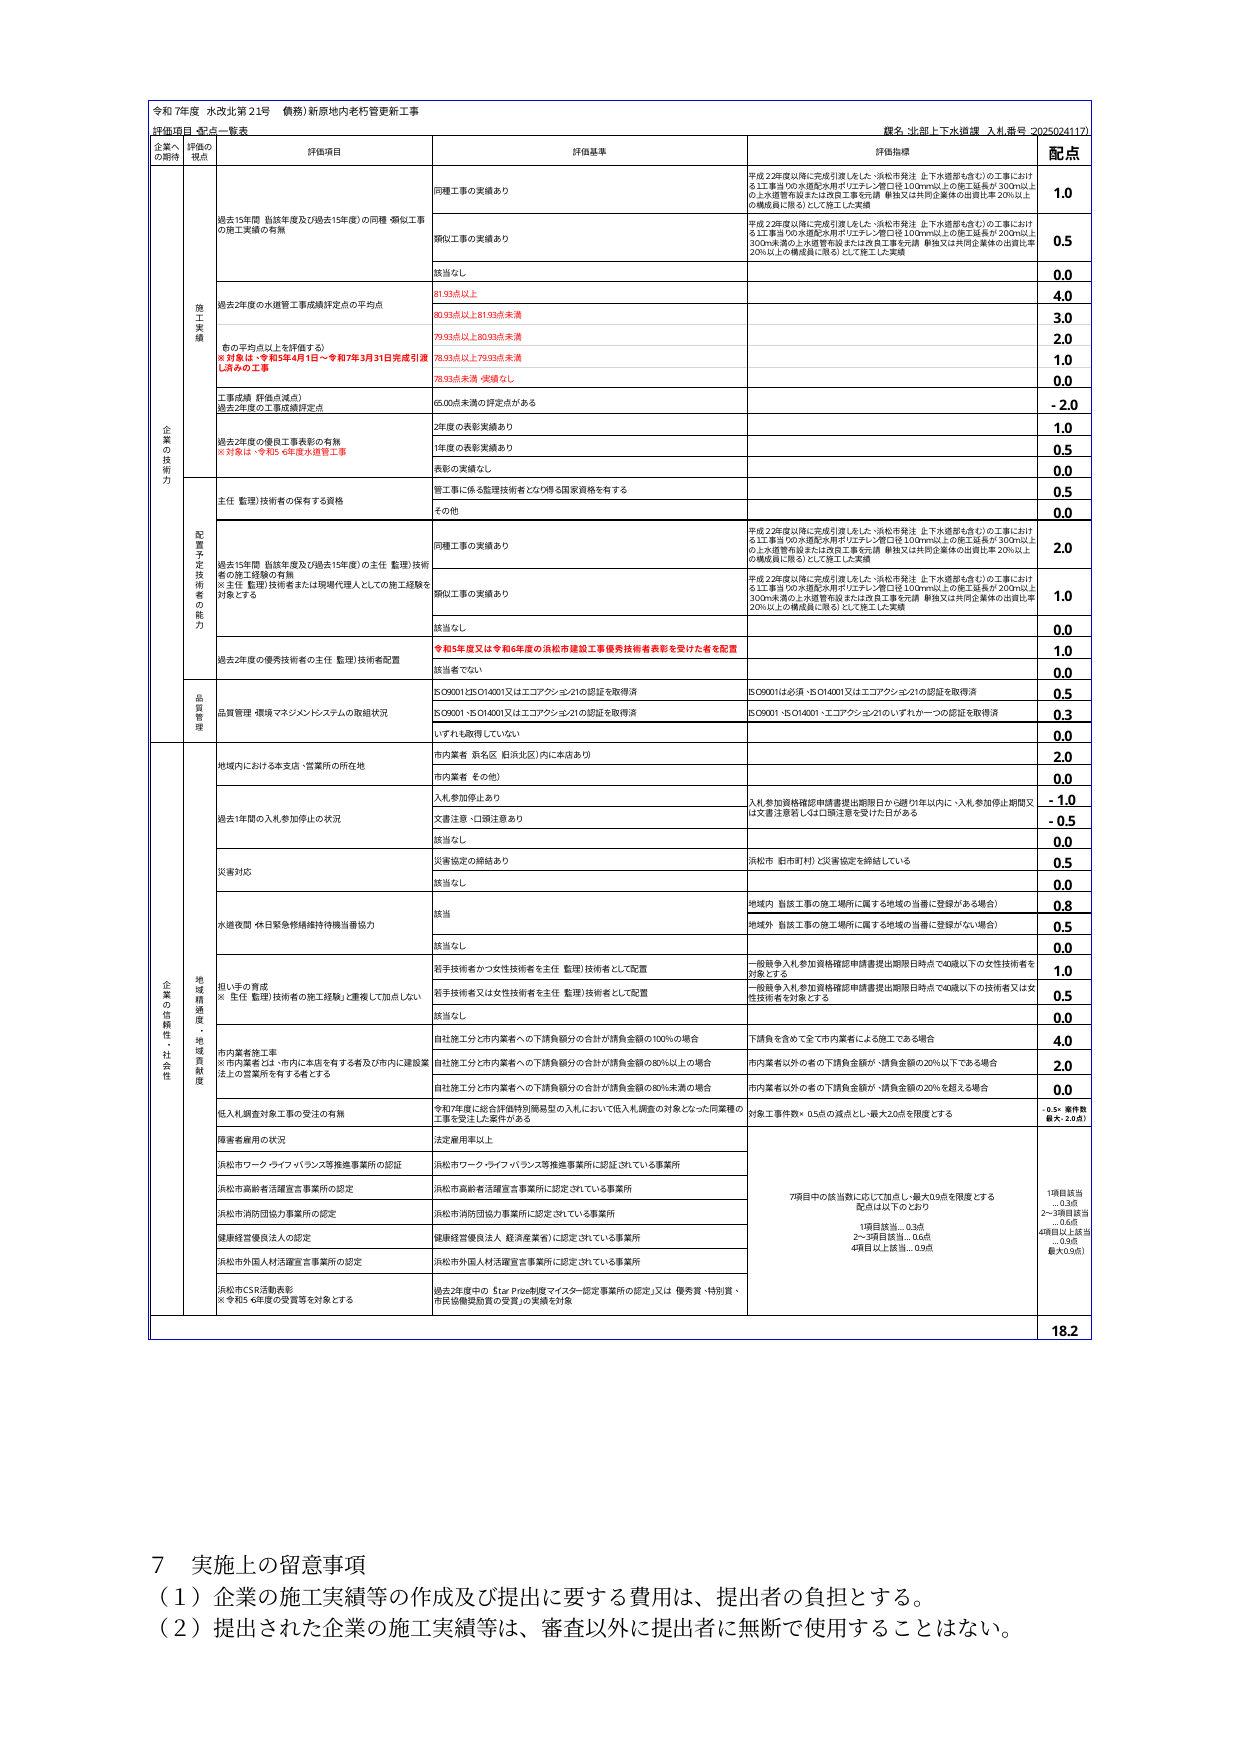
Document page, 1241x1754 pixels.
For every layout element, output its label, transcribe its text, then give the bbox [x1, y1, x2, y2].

text （１）企業の施工実績等の作成及び提出に要する費用は、提出者の負担とする。 [148, 1580, 1092, 1611]
text ７ 実施上の留意事項 [148, 1548, 1092, 1580]
text （２）提出された企業の施工実績等は、審査以外に提出者に無断で使用することはない。 [148, 1611, 1092, 1643]
